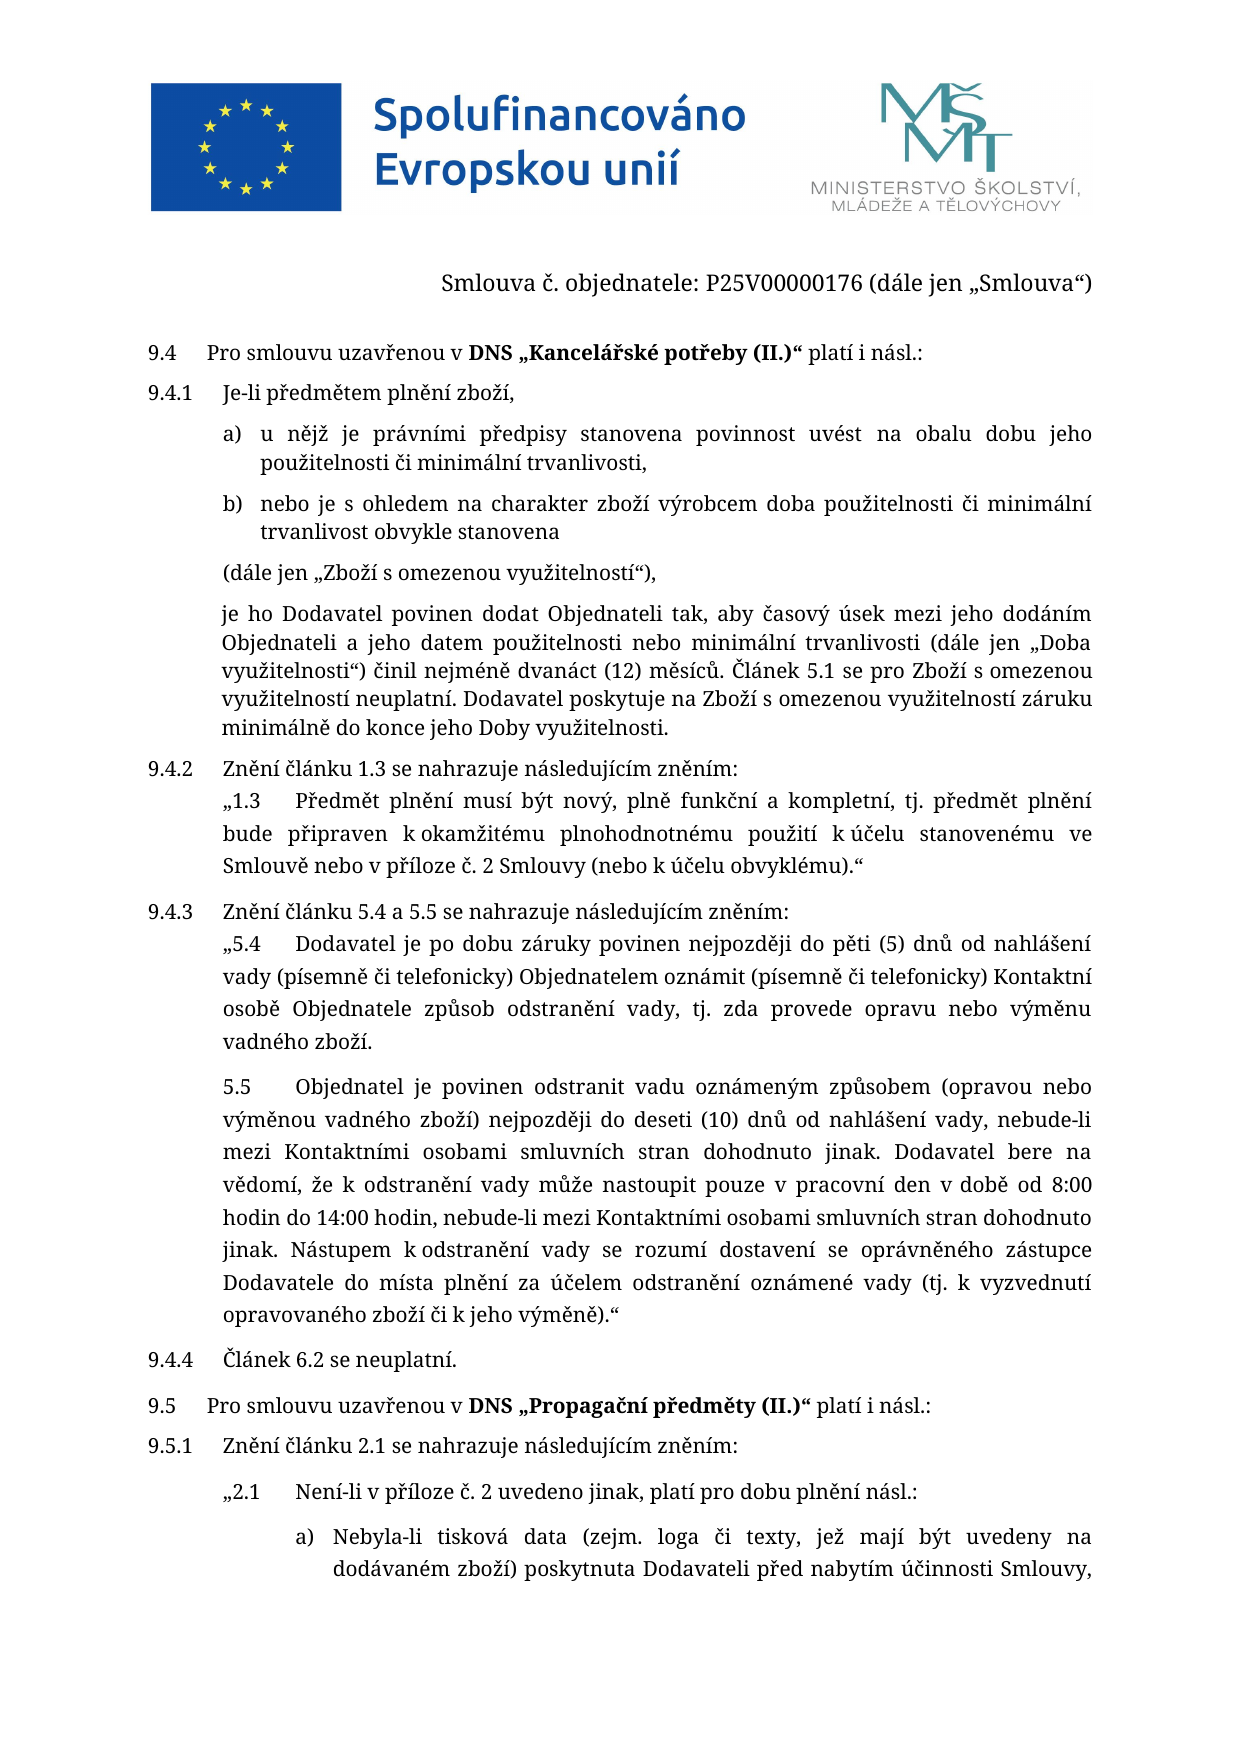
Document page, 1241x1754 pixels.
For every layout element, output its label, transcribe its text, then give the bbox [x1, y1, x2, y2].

list 5.5 Objednatel je povinen odstranit vadu oznámeným způsobem (opravou nebo výměnou vadného zboží) nejpozději do deseti (10) dnů od nahlášení vady, nebude-li mezi Kontaktními osobami smluvních stran dohodnuto jinak. Dodavatel bere na vědomí, že k odstranění vady může nastoupit pouze v pracovní den v době od 8:00 hodin do 14:00 hodin, nebude-li mezi Kontaktními osobami smluvních stran dohodnuto jinak. Nástupem k odstranění vady se rozumí dostavení se oprávněného zástupce Dodavatele do místa plnění za účelem odstranění oznámené vady (tj. k vyzvednutí opravovaného zboží či k jeho výměně).“ [223, 1072, 1093, 1329]
picture [147, 80, 1093, 215]
text (dále jen „Zboží s omezenou využitelností“), [223, 558, 1093, 587]
text je ho Dodavatel povinen dodat Objednateli tak, aby časový úsek mezi jeho dodáním Objednateli a jeho datem použitelnosti nebo minimální trvanlivosti (dále jen „Doba využitelnosti“) činil nejméně dvanáct (12) měsíců. Článek 5.1 se pro Zboží s omezenou využitelností neuplatní. Dodavatel poskytuje na Zboží s omezenou využitelností záruku minimálně do konce jeho Doby využitelnosti. [221, 599, 1093, 741]
list Znění článku 2.1 se nahrazuje následujícím zněním: [148, 1432, 1093, 1460]
list Pro smlouvu uzavřenou v DNS „Propagační předměty (II.)“ platí i násl.: [148, 1391, 1093, 1419]
list Je-li předmětem plnění zboží, [148, 378, 1093, 407]
list Článek 6.2 se neuplatní. [148, 1346, 1093, 1374]
list „5.4 Dodavatel je po dobu záruky povinen nejpozději do pěti (5) dnů od nahlášení vady (písemně či telefonicky) Objednatelem oznámit (písemně či telefonicky) Kontaktní osobě Objednatele způsob odstranění vady, tj. zda provede opravu nebo výměnu vadného zboží. [223, 929, 1093, 1056]
list Znění článku 5.4 a 5.5 se nahrazuje následujícím zněním: [148, 897, 1093, 925]
list u nějž je právními předpisy stanovena povinnost uvést na obalu dobu jeho použitelnosti či minimální trvanlivosti, [223, 419, 1093, 476]
list „1.3 Předmět plnění musí být nový, plně funkční a kompletní, tj. předmět plnění bude připraven k okamžitému plnohodnotnému použití k účelu stanovenému ve Smlouvě nebo v příloze č. 2 Smlouvy (nebo k účelu obvyklému).“ [223, 786, 1093, 880]
list „2.1 Není-li v příloze č. 2 uvedeno jinak, platí pro dobu plnění násl.: [223, 1477, 1093, 1505]
list Znění článku 1.3 se nahrazuje následujícím zněním: [148, 754, 1093, 782]
list Pro smlouvu uzavřenou v DNS „Kancelářské potřeby (II.)“ platí i násl.: [148, 338, 1093, 366]
list nebo je s ohledem na charakter zboží výrobcem doba použitelnosti či minimální trvanlivost obvykle stanovena [223, 489, 1093, 546]
